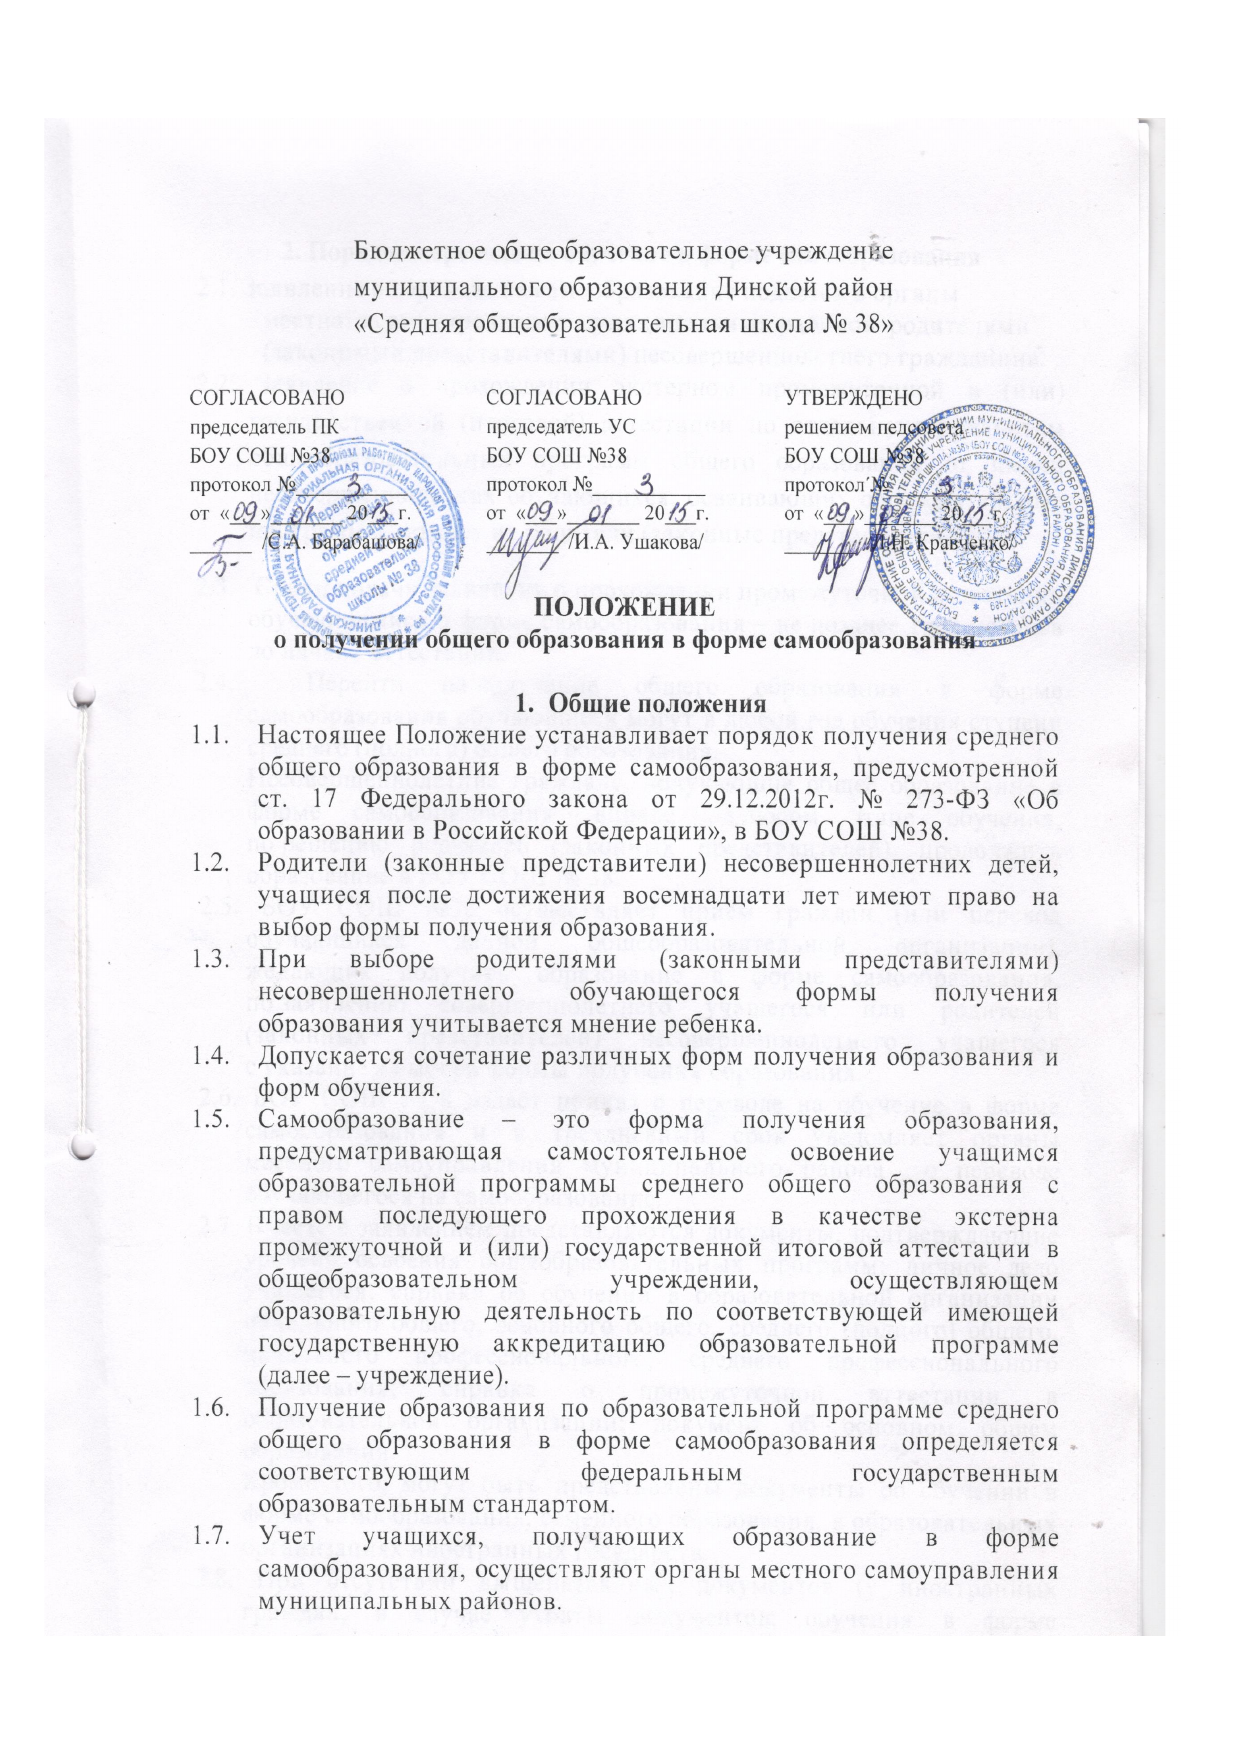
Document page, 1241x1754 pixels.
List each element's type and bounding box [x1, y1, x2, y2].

picture [44, 118, 1182, 1636]
